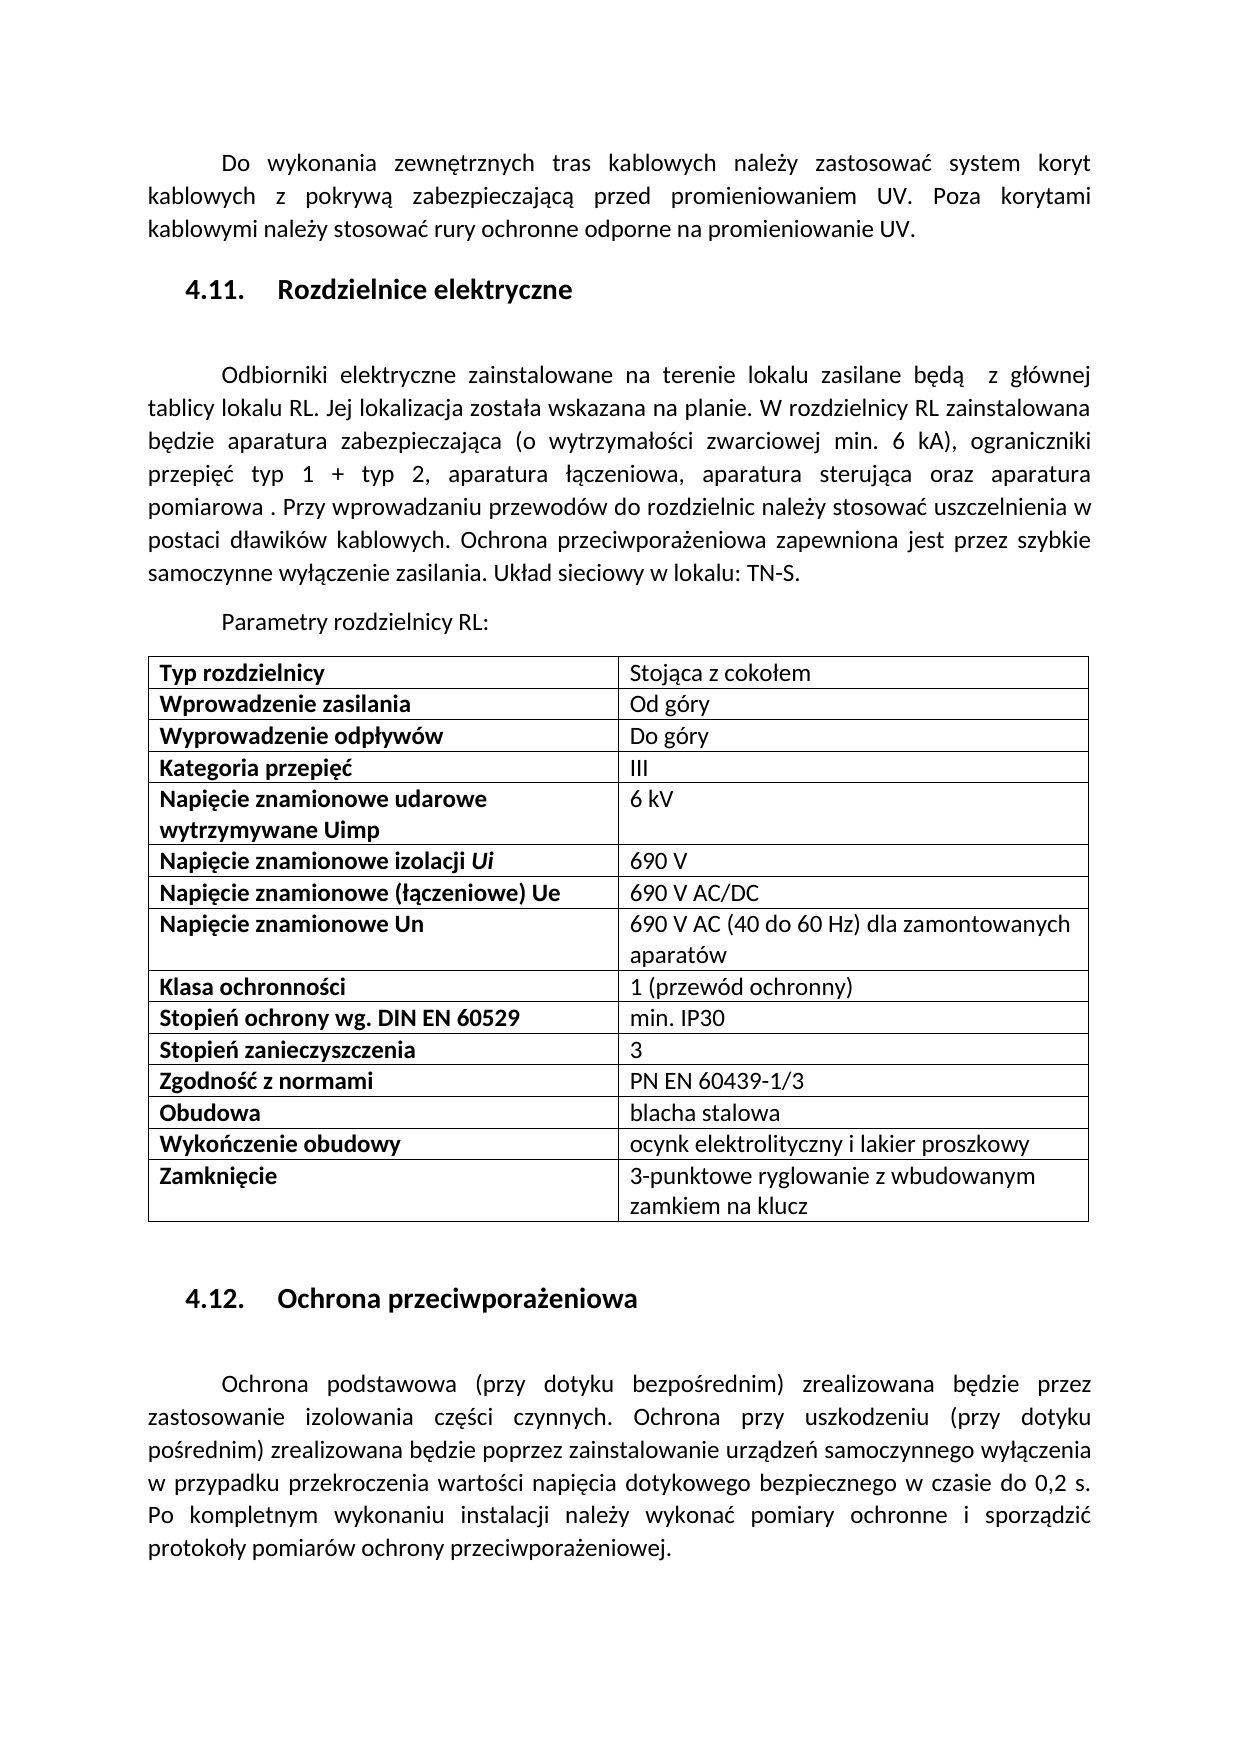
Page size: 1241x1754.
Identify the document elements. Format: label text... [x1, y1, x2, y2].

text Parametry rozdzielnicy RL: [148, 606, 1093, 637]
table_cell Napięcie znamionowe udarowe wytrzymywane Uimp [149, 783, 618, 844]
table_cell Wprowadzenie zasilania [149, 689, 618, 719]
text Odbiorniki elektryczne zainstalowane na terenie lokalu zasilane będą z głównej tablicy lokalu RL. Jej lokalizacja została wskazana na planie. W rozdzielnicy RL zainstalowana będzie aparatura zabezpieczająca (o wytrzymałości zwarciowej min. 6 kA), ograniczniki przepięć typ 1 + typ 2, aparatura łączeniowa, aparatura sterująca oraz aparatura pomiarowa . Przy wprowadzaniu przewodów do rozdzielnic należy stosować uszczelnienia w postaci dławików kablowych. Ochrona przeciwporażeniowa zapewniona jest przez szybkie samoczynne wyłączenie zasilania. Układ sieciowy w lokalu: TN-S. [148, 359, 1093, 587]
text Do wykonania zewnętrznych tras kablowych należy zastosować system koryt kablowych z pokrywą zabezpieczającą przed promieniowaniem UV. Poza korytami kablowymi należy stosować rury ochronne odporne na promieniowanie UV. [148, 148, 1093, 244]
table_cell Zgodność z normami [149, 1065, 618, 1096]
table_cell 3 [619, 1034, 1088, 1064]
table_cell min. IP30 [619, 1002, 1088, 1033]
table_cell Stopień zanieczyszczenia [149, 1034, 618, 1064]
table_header Typ rozdzielnicy [149, 657, 618, 688]
table_cell 690 V AC/DC [619, 877, 1088, 907]
table_cell Wyprowadzenie odpływów [149, 720, 618, 751]
table_header Stojąca z cokołem [619, 657, 1088, 688]
table_cell Do góry [619, 720, 1088, 751]
table_cell Napięcie znamionowe Un [149, 909, 618, 969]
table_cell Wykończenie obudowy [149, 1129, 618, 1159]
table_cell Stopień ochrony wg. DIN EN 60529 [149, 1002, 618, 1033]
subtitle Rozdzielnice elektryczne [185, 271, 1093, 307]
table_cell III [619, 752, 1088, 782]
table_cell 6 kV [619, 783, 1088, 844]
table_cell Napięcie znamionowe (łączeniowe) Ue [149, 877, 618, 907]
table_cell 3-punktowe ryglowanie z wbudowanym zamkiem na klucz [619, 1160, 1088, 1221]
table_cell 690 V [619, 845, 1088, 876]
text Ochrona podstawowa (przy dotyku bezpośrednim) zrealizowana będzie przez zastosowanie izolowania części czynnych. Ochrona przy uszkodzeniu (przy dotyku pośrednim) zrealizowana będzie poprzez zainstalowanie urządzeń samoczynnego wyłączenia w przypadku przekroczenia wartości napięcia dotykowego bezpiecznego w czasie do 0,2 s. Po kompletnym wykonaniu instalacji należy wykonać pomiary ochronne i sporządzić protokoły pomiarów ochrony przeciwporażeniowej. [148, 1368, 1093, 1563]
table_cell Obudowa [149, 1097, 618, 1127]
table_cell ocynk elektrolityczny i lakier proszkowy [619, 1129, 1088, 1159]
table_cell blacha stalowa [619, 1097, 1088, 1127]
table_cell 1 (przewód ochronny) [619, 971, 1088, 1001]
table_cell Od góry [619, 689, 1088, 719]
table_cell Napięcie znamionowe izolacji Ui [149, 845, 618, 876]
table_cell Kategoria przepięć [149, 752, 618, 782]
table_cell Klasa ochronności [149, 971, 618, 1001]
table_cell PN EN 60439-1/3 [619, 1065, 1088, 1096]
subtitle Ochrona przeciwporażeniowa [185, 1280, 1093, 1316]
table_cell 690 V AC (40 do 60 Hz) dla zamontowanych aparatów [619, 909, 1088, 969]
table_cell Zamknięcie [149, 1160, 618, 1221]
